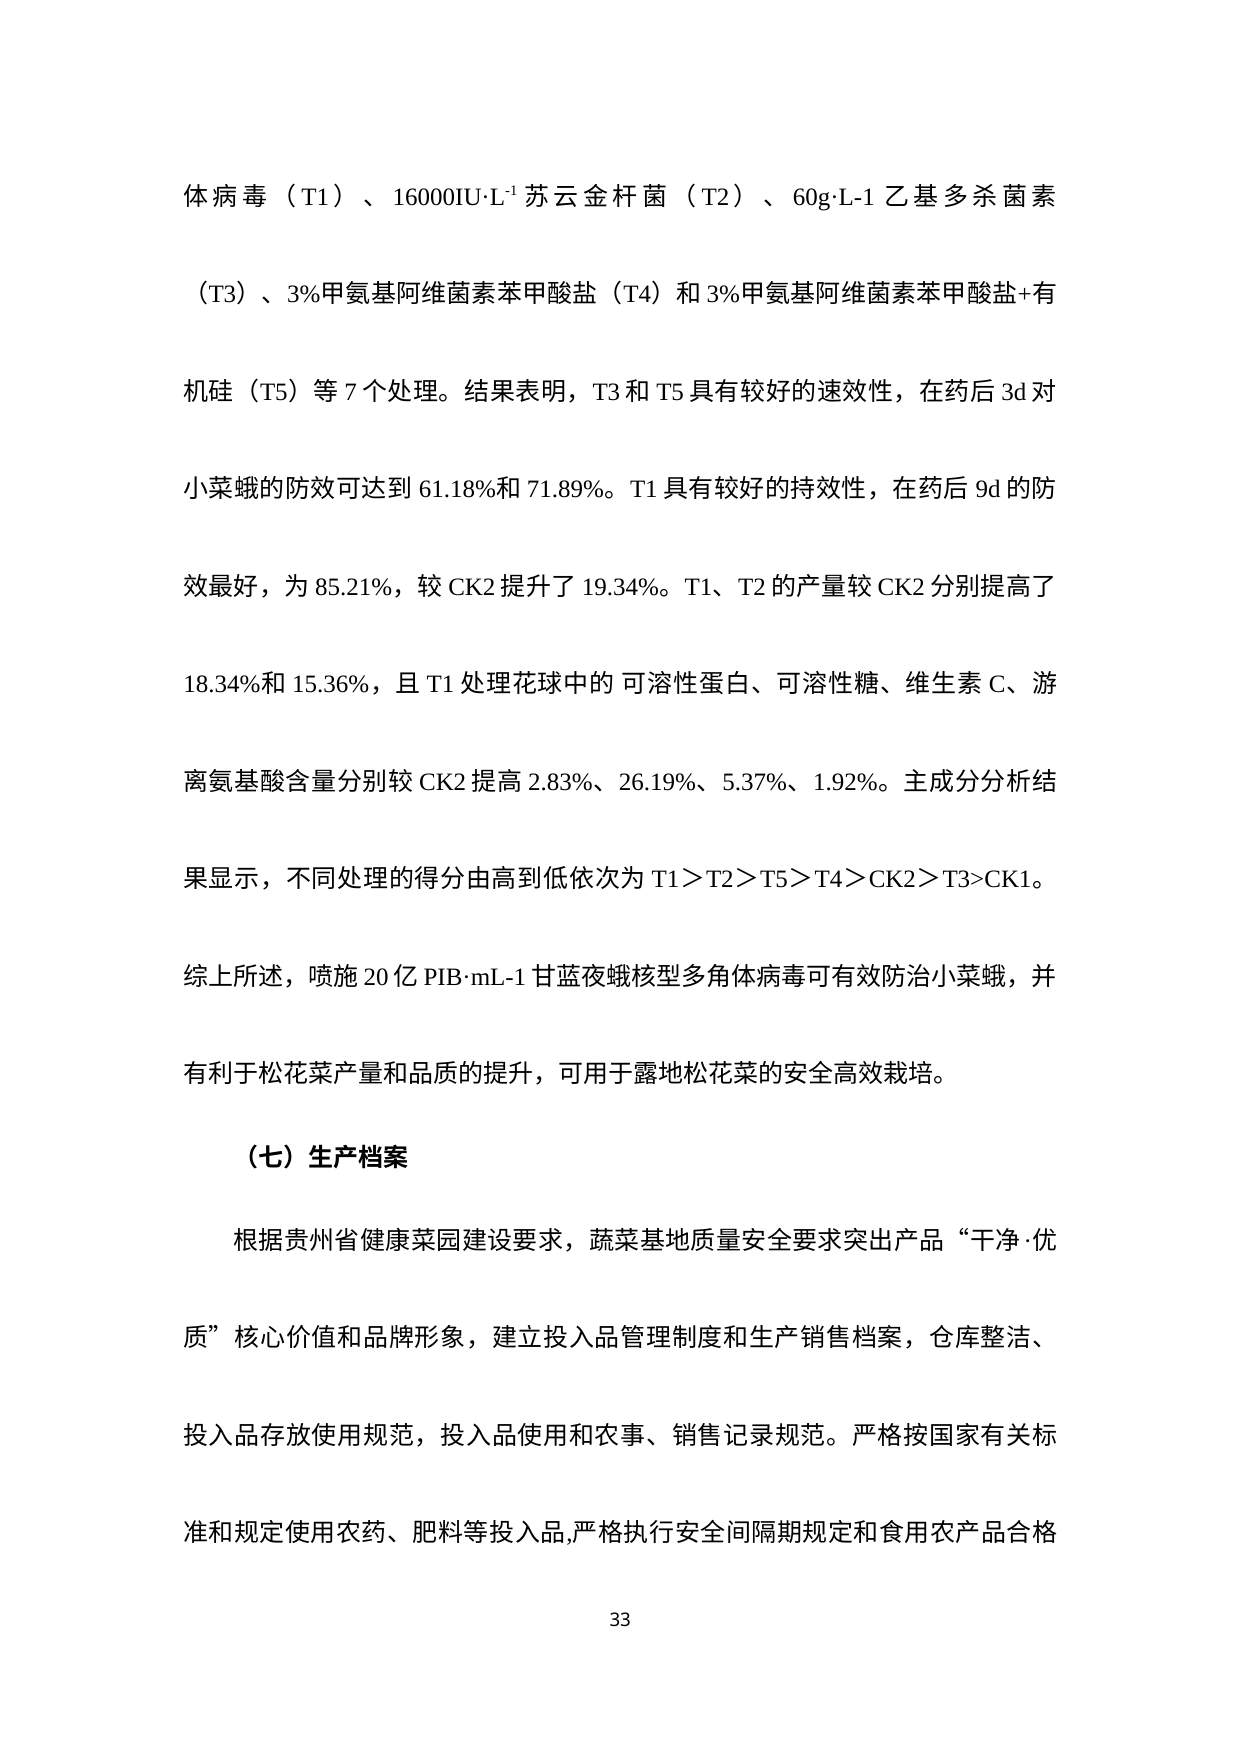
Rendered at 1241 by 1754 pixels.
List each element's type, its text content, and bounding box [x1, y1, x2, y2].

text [183, 162, 1057, 1104]
text （七）生产档案 [183, 1123, 1057, 1188]
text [183, 1206, 1057, 1563]
